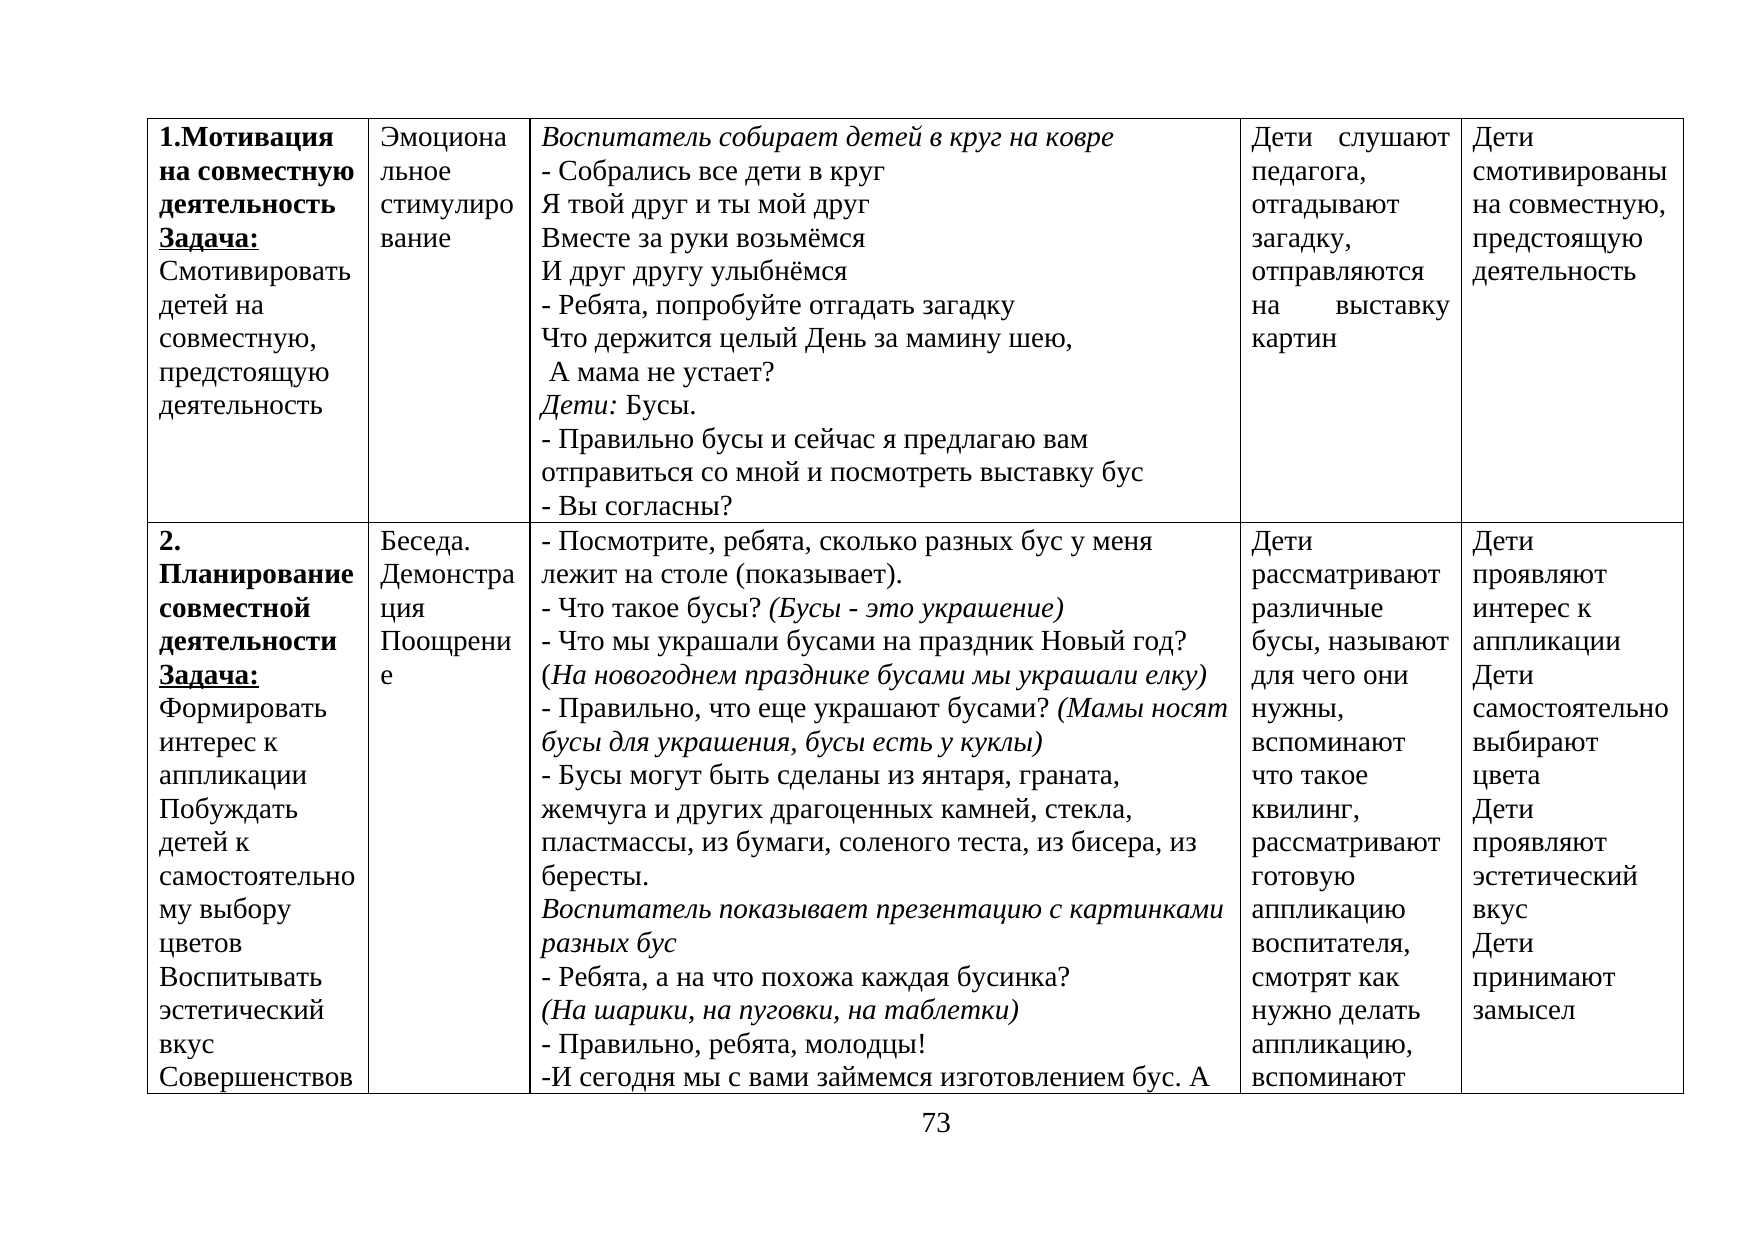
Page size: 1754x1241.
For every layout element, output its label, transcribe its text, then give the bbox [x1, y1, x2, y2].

table_cell Дети слушают педагога, отгадывают загадку, отправляются на выставку картин [1241, 119, 1461, 522]
table_cell Дети смотивированы на совместную, предстоящую деятельность [1462, 119, 1683, 522]
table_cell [531, 523, 1240, 1093]
table_cell Эмоциональное стимулирование [369, 119, 529, 522]
table_cell 1.Мотивация на совместную деятельность Задача: Смотивировать детей на совместную, предстоящую деятельность [148, 119, 368, 522]
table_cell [369, 523, 529, 1093]
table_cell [1462, 523, 1683, 1093]
table_cell Воспитатель собирает детей в круг на ковре - Собрались все дети в круг Я твой друг и ты мой друг Вместе за руки возьмёмся И друг другу улыбнёмся - Ребята, попробуйте отгадать загадку Что держится целый День за мамину шею, А мама не устает? Дети: Бусы. - Правильно бусы и сейчас я предлагаю вам отправиться со мной и посмотреть выставку бус - Вы согласны? [531, 119, 1240, 522]
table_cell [1241, 523, 1461, 1093]
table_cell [148, 523, 368, 1093]
